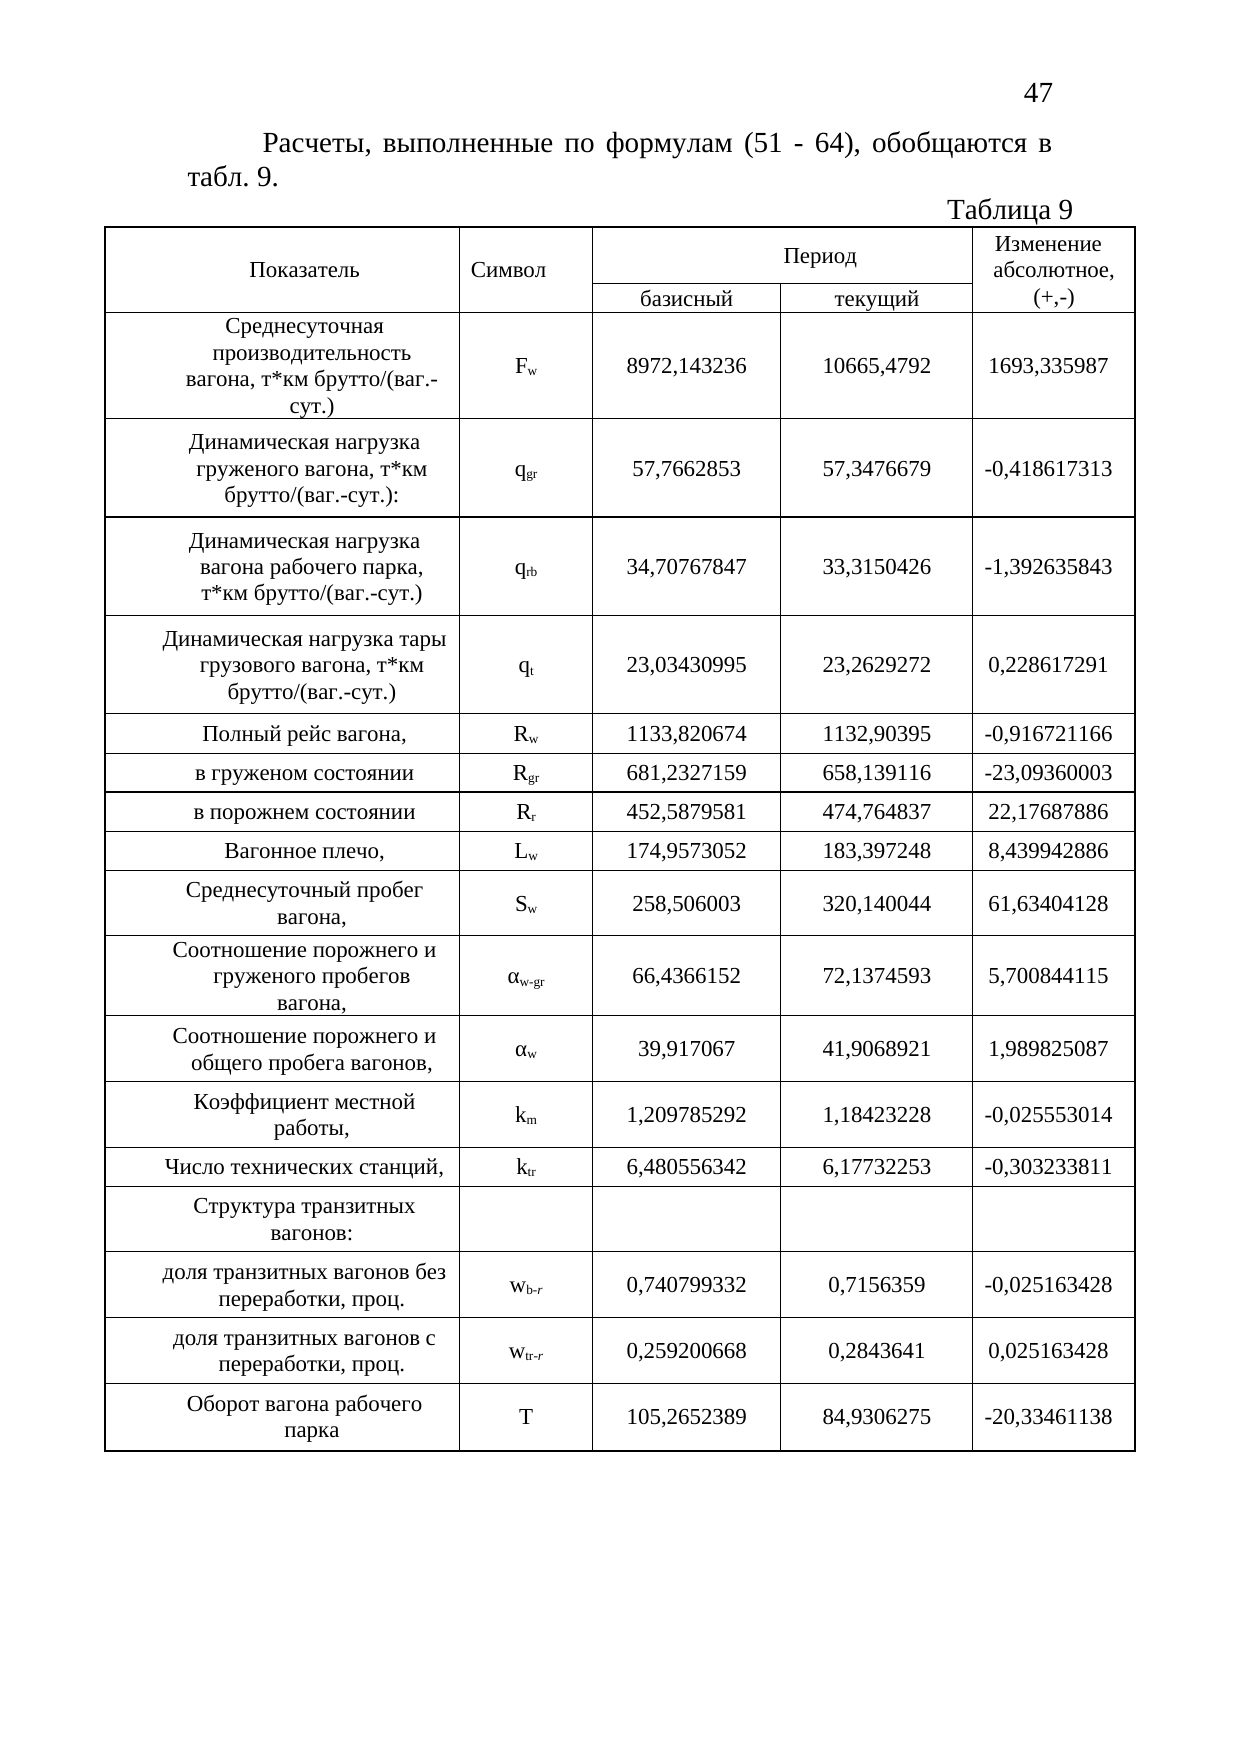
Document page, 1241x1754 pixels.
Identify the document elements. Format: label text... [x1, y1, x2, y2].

table_cell 183,397248 [781, 832, 972, 869]
table_cell [593, 1187, 780, 1251]
table_cell Вагонное плечо, [106, 832, 459, 869]
table_cell -0,303233811 [973, 1148, 1134, 1186]
table_cell 681,2327159 [593, 754, 780, 791]
table_cell qrb [460, 518, 592, 615]
table_cell Соотношение порожнего и общего пробега вагонов, [106, 1016, 459, 1081]
table_cell в порожнем состоянии [106, 793, 459, 831]
table_header Изменение абсолютное, (+,-) [973, 228, 1134, 312]
table_cell 22,17687886 [973, 793, 1134, 831]
table_cell 452,5879581 [593, 793, 780, 831]
table_cell -23,09360003 [973, 754, 1134, 791]
table_cell 5,700844115 [973, 936, 1134, 1015]
table_cell доля транзитных вагонов без переработки, проц. [106, 1252, 459, 1317]
table_cell -0,916721166 [973, 714, 1134, 752]
table_cell Rgr [460, 754, 592, 791]
table_cell 174,9573052 [593, 832, 780, 869]
table_cell km [460, 1082, 592, 1147]
table_cell Rw [460, 714, 592, 752]
table_cell 0,2843641 [781, 1318, 972, 1382]
table_cell 0,740799332 [593, 1252, 780, 1317]
table_cell 0,228617291 [973, 616, 1134, 713]
table_cell 57,3476679 [781, 419, 972, 516]
table_cell Коэффициент местной работы, [106, 1082, 459, 1147]
table_cell qt [460, 616, 592, 713]
table_cell Структура транзитных вагонов: [106, 1187, 459, 1251]
table_cell 23,03430995 [593, 616, 780, 713]
table_cell 1,18423228 [781, 1082, 972, 1147]
table_cell 1693,335987 [973, 313, 1134, 418]
table_cell 0,025163428 [973, 1318, 1134, 1382]
table_cell 23,2629272 [781, 616, 972, 713]
table_cell 41,9068921 [781, 1016, 972, 1081]
table_cell Динамическая нагрузка тары грузового вагона, т*км брутто/(ваг.-сут.) [106, 616, 459, 713]
table_cell ktr [460, 1148, 592, 1186]
table_cell αw-gr [460, 936, 592, 1015]
table_cell Число технических станций, [106, 1148, 459, 1186]
table_cell 10665,4792 [781, 313, 972, 418]
table_cell [781, 1187, 972, 1251]
table_cell 34,70767847 [593, 518, 780, 615]
table_cell wtr-r [460, 1318, 592, 1382]
table_cell 1132,90395 [781, 714, 972, 752]
table_cell в груженом состоянии [106, 754, 459, 791]
table_header Символ [460, 228, 592, 312]
table_cell 84,9306275 [781, 1384, 972, 1450]
text Расчеты, выполненные по формулам (51 - 64), обобщаются в табл. 9. [187, 125, 1053, 192]
table_cell Динамическая нагрузка груженого вагона, т*км брутто/(ваг.-сут.): [106, 419, 459, 516]
table_cell [460, 1187, 592, 1251]
table_cell 1,989825087 [973, 1016, 1134, 1081]
table_header Период [593, 228, 972, 283]
table_cell 61,63404128 [973, 871, 1134, 935]
table_cell qgr [460, 419, 592, 516]
table_cell -0,025553014 [973, 1082, 1134, 1147]
table_cell 0,259200668 [593, 1318, 780, 1382]
table_header Показатель [106, 228, 459, 312]
table_cell 8972,143236 [593, 313, 780, 418]
table_cell Оборот вагона рабочего парка [106, 1384, 459, 1450]
table_cell 1133,820674 [593, 714, 780, 752]
table_cell 6,480556342 [593, 1148, 780, 1186]
table_cell Fw [460, 313, 592, 418]
table_cell -0,025163428 [973, 1252, 1134, 1317]
table_cell 6,17732253 [781, 1148, 972, 1186]
table_cell Sw [460, 871, 592, 935]
table_cell 66,4366152 [593, 936, 780, 1015]
table_cell αw [460, 1016, 592, 1081]
table_cell 8,439942886 [973, 832, 1134, 869]
table_cell T [460, 1384, 592, 1450]
table_cell Соотношение порожнего и груженого пробегов вагона, [106, 936, 459, 1015]
table_cell wb-r [460, 1252, 592, 1317]
table_cell -1,392635843 [973, 518, 1134, 615]
table_cell -20,33461138 [973, 1384, 1134, 1450]
table_cell Динамическая нагрузка вагона рабочего парка, т*км брутто/(ваг.-сут.) [106, 518, 459, 615]
table_cell Полный рейс вагона, [106, 714, 459, 752]
table_cell Rr [460, 793, 592, 831]
table_cell 320,140044 [781, 871, 972, 935]
table_cell [973, 1187, 1134, 1251]
text Таблица 9 [187, 192, 1073, 226]
table_cell 658,139116 [781, 754, 972, 791]
table_cell 0,7156359 [781, 1252, 972, 1317]
table_cell Lw [460, 832, 592, 869]
table_cell текущий [781, 284, 972, 312]
table_cell 57,7662853 [593, 419, 780, 516]
table_cell 1,209785292 [593, 1082, 780, 1147]
table_cell 105,2652389 [593, 1384, 780, 1450]
table_cell Среднесуточный пробег вагона, [106, 871, 459, 935]
table_cell 258,506003 [593, 871, 780, 935]
table_cell 72,1374593 [781, 936, 972, 1015]
table_cell 474,764837 [781, 793, 972, 831]
table_cell -0,418617313 [973, 419, 1134, 516]
table_cell доля транзитных вагонов с переработки, проц. [106, 1318, 459, 1382]
table_cell 33,3150426 [781, 518, 972, 615]
table_cell базисный [593, 284, 780, 312]
table_cell 39,917067 [593, 1016, 780, 1081]
table_cell Среднесуточная производительность вагона, т*км брутто/(ваг.-сут.) [106, 313, 459, 418]
